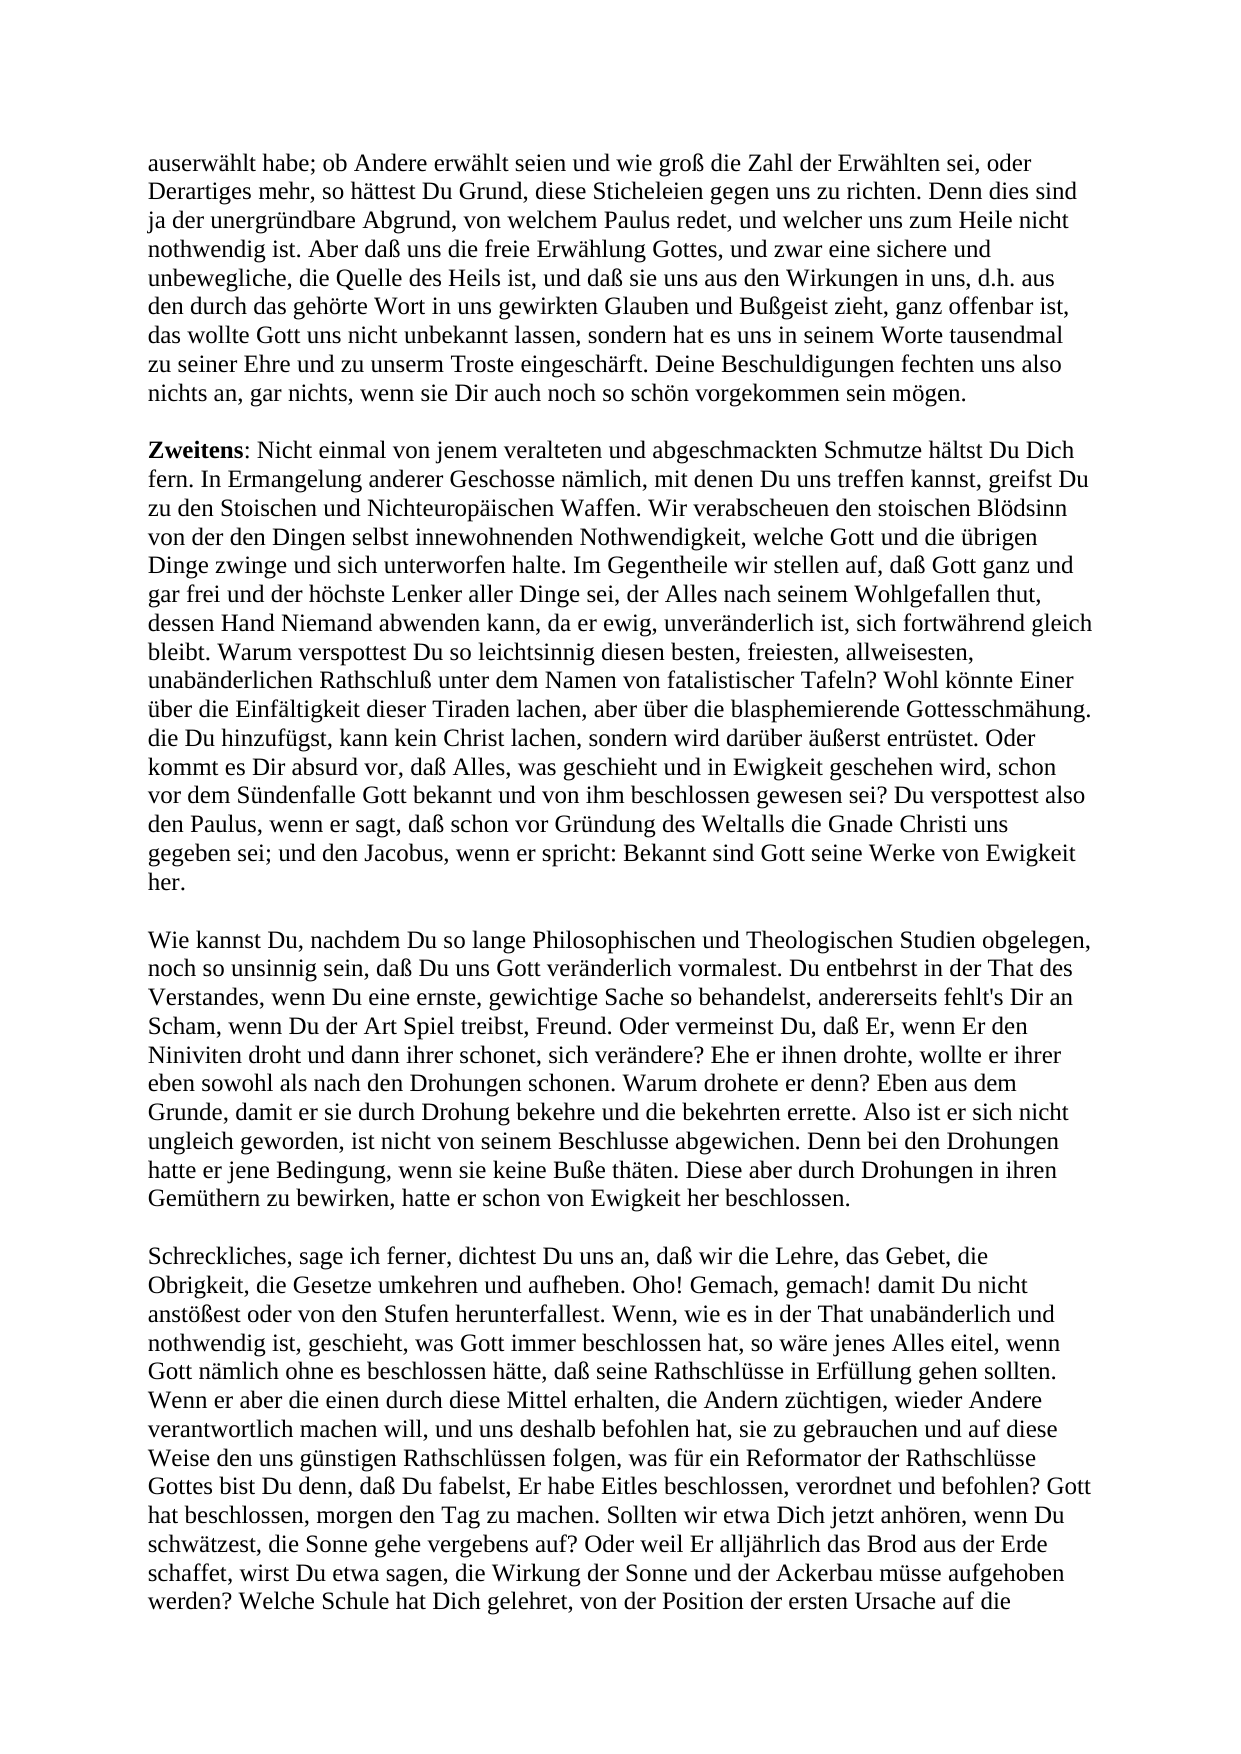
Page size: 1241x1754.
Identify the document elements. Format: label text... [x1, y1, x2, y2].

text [148, 1241, 1093, 1615]
text Zweitens: Nicht einmal von jenem veralteten und abgeschmackten Schmutze hältst Du Dich fern. In Ermangelung anderer Geschosse nämlich, mit denen Du uns treffen kannst, greifst Du zu den Stoischen und Nichteuropäischen Waffen. Wir verabscheuen den stoischen Blödsinn von der den Dingen selbst innewohnenden Nothwendigkeit, welche Gott und die übrigen Dinge zwinge und sich unterworfen halte. Im Gegentheile wir stellen auf, daß Gott ganz und gar frei und der höchste Lenker aller Dinge sei, der Alles nach seinem Wohlgefallen thut, dessen Hand Niemand abwenden kann, da er ewig, unveränderlich ist, sich fortwährend gleich bleibt. Warum verspottest Du so leichtsinnig diesen besten, freiesten, allweisesten, unabänderlichen Rathschluß unter dem Namen von fatalistischer Tafeln? Wohl könnte Einer über die Einfältigkeit dieser Tiraden lachen, aber über die blasphemierende Gottesschmähung. die Du hinzufügst, kann kein Christ lachen, sondern wird darüber äußerst entrüstet. Oder kommt es Dir absurd vor, daß Alles, was geschieht und in Ewigkeit geschehen wird, schon vor dem Sündenfalle Gott bekannt und von ihm beschlossen gewesen sei? Du verspottest also den Paulus, wenn er sagt, daß schon vor Gründung des Weltalls die Gnade Christi uns gegeben sei; und den Jacobus, wenn er spricht: Bekannt sind Gott seine Werke von Ewigkeit her. [148, 436, 1093, 896]
text Wie kannst Du, nachdem Du so lange Philosophischen und Theologischen Studien obgelegen, noch so unsinnig sein, daß Du uns Gott veränderlich vormalest. Du entbehrst in der That des Verstandes, wenn Du eine ernste, gewichtige Sache so behandelst, andererseits fehlt's Dir an Scham, wenn Du der Art Spiel treibst, Freund. Oder vermeinst Du, daß Er, wenn Er den Niniviten droht und dann ihrer schonet, sich verändere? Ehe er ihnen drohte, wollte er ihrer eben sowohl als nach den Drohungen schonen. Warum drohete er denn? Eben aus dem Grunde, damit er sie durch Drohung bekehre und die bekehrten errette. Also ist er sich nicht ungleich geworden, ist nicht von seinem Beschlusse abgewichen. Denn bei den Drohungen hatte er jene Bedingung, wenn sie keine Buße thäten. Diese aber durch Drohungen in ihren Gemüthern zu bewirken, hatte er schon von Ewigkeit her beschlossen. [148, 925, 1093, 1212]
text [148, 148, 1093, 406]
